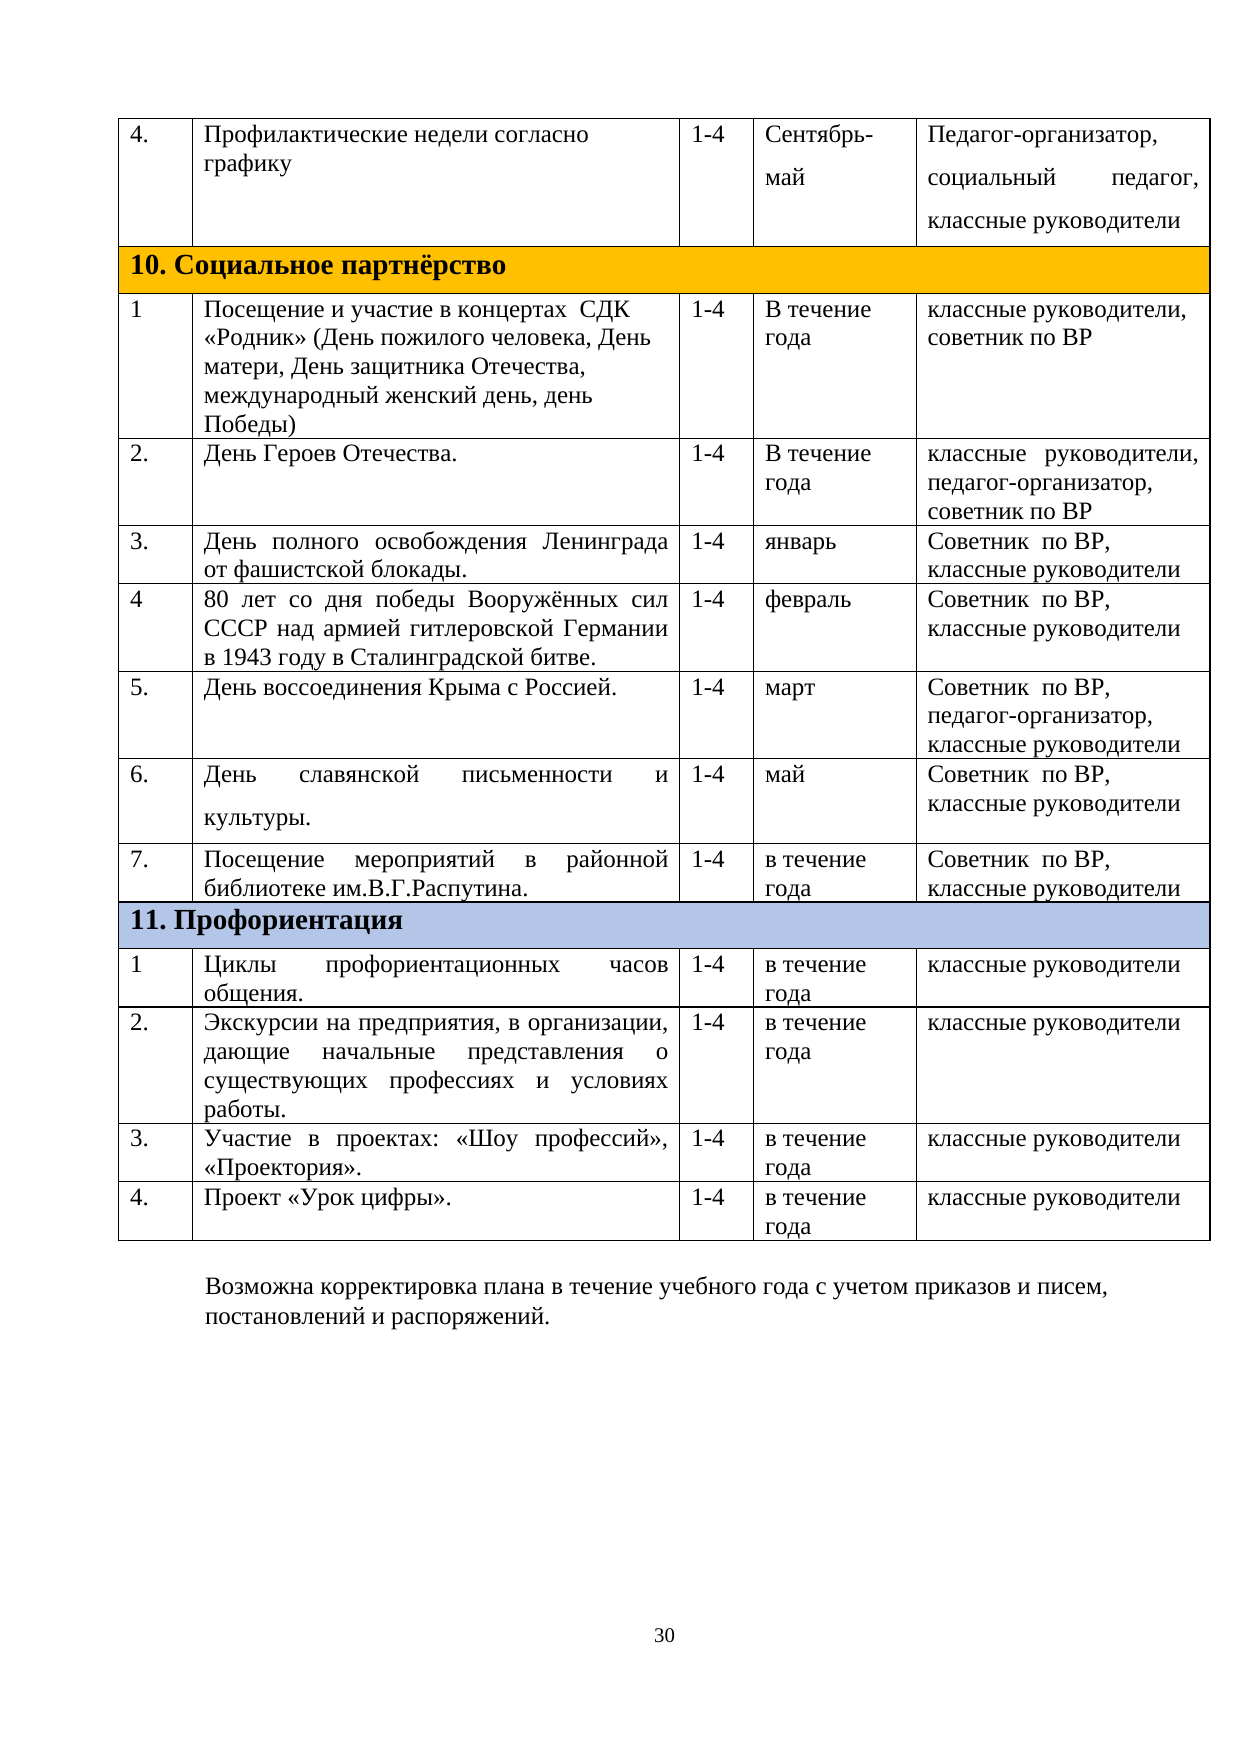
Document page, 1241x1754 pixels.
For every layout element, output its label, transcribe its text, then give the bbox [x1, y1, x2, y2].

table_cell В течение года [754, 294, 916, 437]
table_cell 1-4 [680, 1124, 753, 1181]
table_cell 3. [119, 526, 192, 583]
table_cell Профилактические недели согласно графику [193, 119, 679, 246]
table_cell в течение года [754, 1124, 916, 1181]
table_cell 80 лет со дня победы Вооружённых сил СССР над армией гитлеровской Германии в 1943 году в Сталинградской битве. [193, 584, 679, 671]
table_cell 5. [119, 672, 192, 758]
table_cell Циклы профориентационных часов общения. [193, 949, 679, 1006]
table_cell май [754, 759, 916, 843]
table_cell в течение года [754, 1008, 916, 1122]
table_cell 1-4 [680, 439, 753, 525]
table_cell классные руководители [917, 1008, 1209, 1122]
table_cell Проект «Урок цифры». [193, 1182, 679, 1239]
table_cell 11. Профориентация [119, 903, 1209, 948]
table_cell 1-4 [680, 844, 753, 901]
table_cell Посещение и участие в концертах СДК «Родник» (День пожилого человека, День матери, День защитника Отечества, международный женский день, день Победы) [193, 294, 679, 437]
table_cell Педагог-организатор, социальный педагог, классные руководители [917, 119, 1209, 246]
table_cell классные руководители, советник по ВР [917, 294, 1209, 437]
table_cell классные руководители [917, 949, 1209, 1006]
table_cell классные руководители [917, 1124, 1209, 1181]
table_cell 3. [119, 1124, 192, 1181]
table_cell 1-4 [680, 294, 753, 437]
table_cell День воссоединения Крыма с Россией. [193, 672, 679, 758]
table_cell Сентябрь-май [754, 119, 916, 246]
table_cell Советник по ВР, педагог-организатор, классные руководители [917, 672, 1209, 758]
table_cell 2. [119, 439, 192, 525]
table_cell в течение года [754, 949, 916, 1006]
table_cell 1 [119, 294, 192, 437]
table_cell Посещение мероприятий в районной библиотеке им.В.Г.Распутина. [193, 844, 679, 901]
table_cell 1-4 [680, 584, 753, 671]
table_cell Советник по ВР, классные руководители [917, 844, 1209, 901]
table_cell 2. [119, 1008, 192, 1122]
table_cell классные руководители, педагог-организатор, советник по ВР [917, 439, 1209, 525]
table_cell 4. [119, 119, 192, 246]
table_cell февраль [754, 584, 916, 671]
table_cell Экскурсии на предприятия, в организации, дающие начальные представления о существующих профессиях и условиях работы. [193, 1008, 679, 1122]
table_cell 1-4 [680, 1182, 753, 1239]
table_cell в течение года [754, 1182, 916, 1239]
table_cell Советник по ВР, классные руководители [917, 584, 1209, 671]
table_cell 10. Социальное партнёрство [119, 247, 1209, 293]
table_cell 1 [119, 949, 192, 1006]
table_cell День Героев Отечества. [193, 439, 679, 525]
table_cell 1-4 [680, 1008, 753, 1122]
table_cell Советник по ВР, классные руководители [917, 759, 1209, 843]
table_cell 4. [119, 1182, 192, 1239]
table_cell День славянской письменности и культуры. [193, 759, 679, 843]
table_cell 1-4 [680, 119, 753, 246]
table_cell 7. [119, 844, 192, 901]
table_cell 1-4 [680, 949, 753, 1006]
table_cell классные руководители [917, 1182, 1209, 1239]
table_cell 1-4 [680, 759, 753, 843]
table_cell 6. [119, 759, 192, 843]
text Возможна корректировка плана в течение учебного года с учетом приказов и писем, постановлений и распоряжений. [205, 1271, 1152, 1330]
table_cell В течение года [754, 439, 916, 525]
table_cell январь [754, 526, 916, 583]
table_cell март [754, 672, 916, 758]
table_cell 1-4 [680, 672, 753, 758]
table_cell День полного освобождения Ленинграда от фашистской блокады. [193, 526, 679, 583]
table_cell 4 [119, 584, 192, 671]
table_cell 1-4 [680, 526, 753, 583]
table_cell Участие в проектах: «Шоу профессий», «Проектория». [193, 1124, 679, 1181]
table_cell Советник по ВР, классные руководители [917, 526, 1209, 583]
table_cell в течение года [754, 844, 916, 901]
